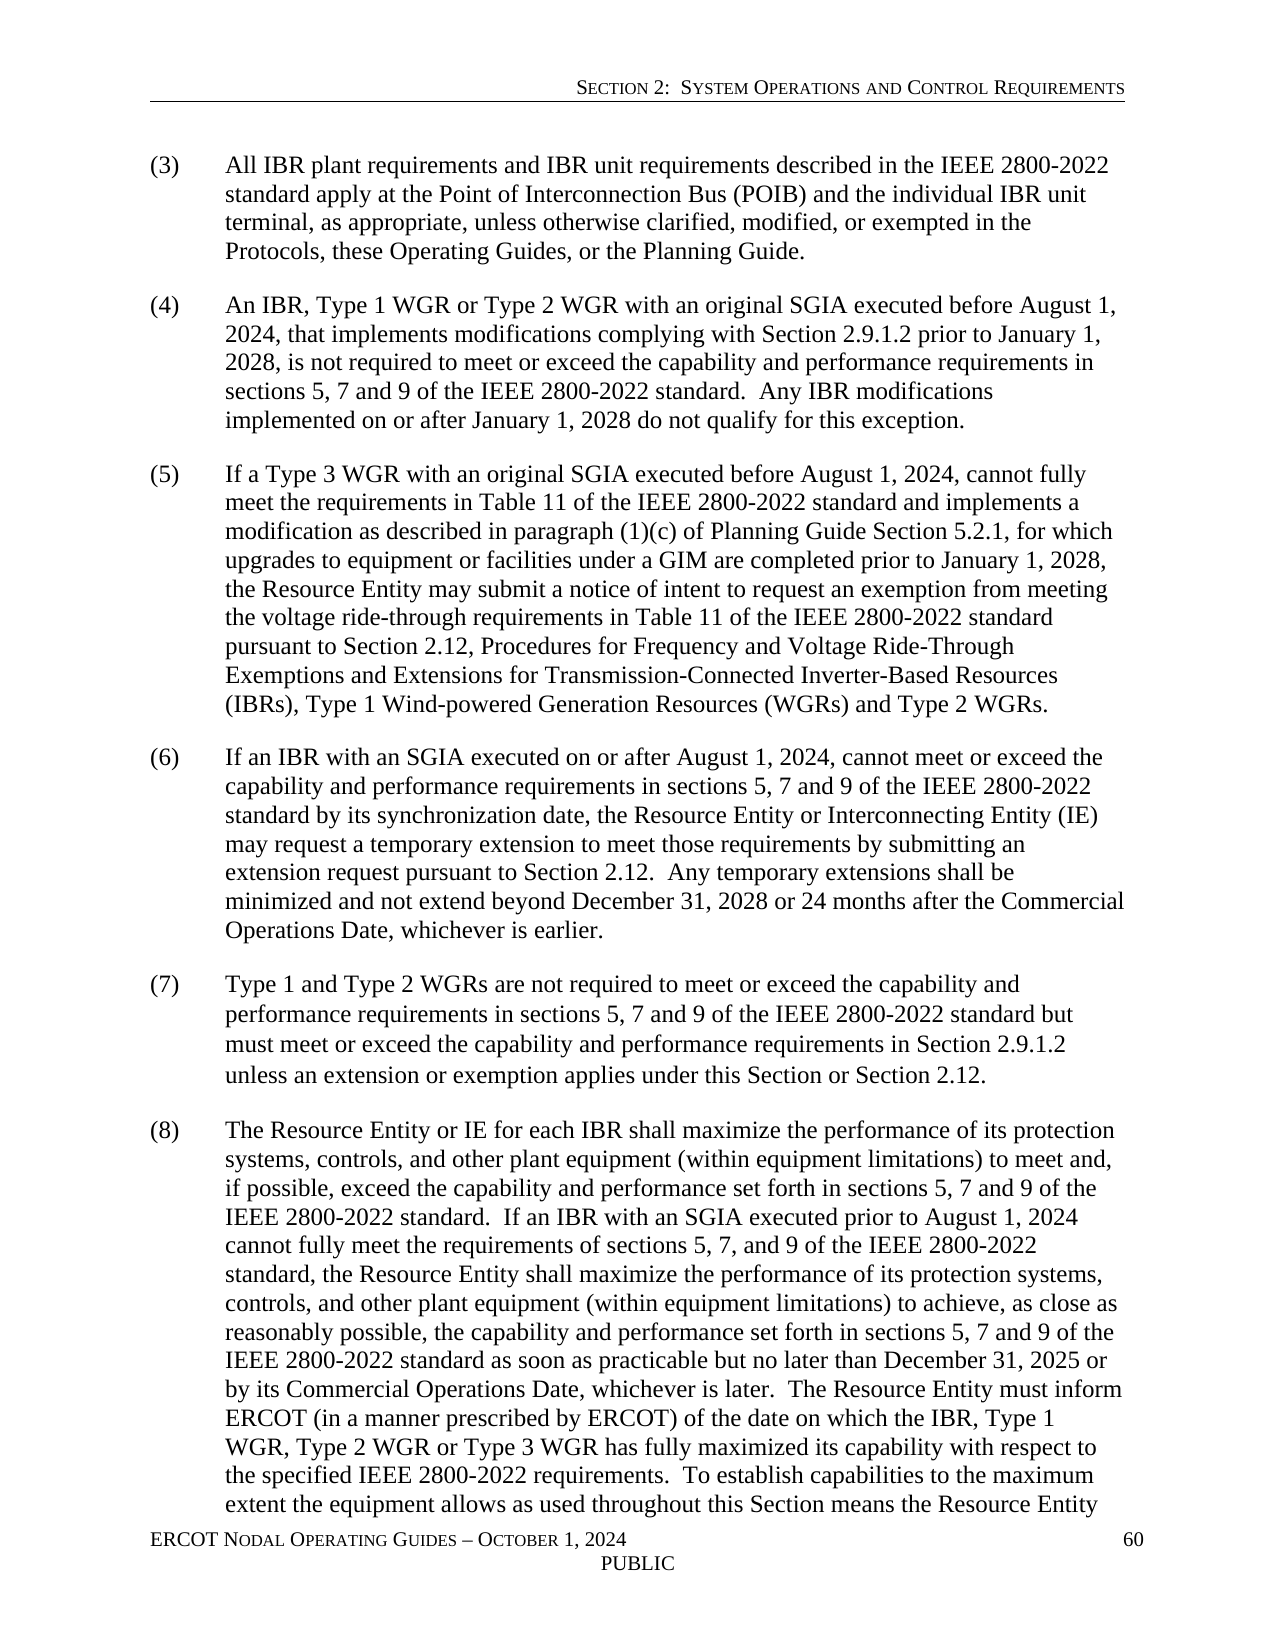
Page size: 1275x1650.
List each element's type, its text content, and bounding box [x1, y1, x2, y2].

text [150, 1115, 1125, 1518]
text (7) Type 1 and Type 2 WGRs are not required to meet or exceed the capability and performance requirements in sections 5, 7 and 9 of the IEEE 2800-2022 standard but must meet or exceed the capability and performance requirements in Section 2.9.1.2 unless an extension or exemption applies under this Section or Section 2.12. [150, 969, 1125, 1089]
text (5) If a Type 3 WGR with an original SGIA executed before August 1, 2024, cannot fully meet the requirements in Table 11 of the IEEE 2800-2022 standard and implements a modification as described in paragraph (1)(c) of Planning Guide Section 5.2.1, for which upgrades to equipment or facilities under a GIM are completed prior to January 1, 2028, the Resource Entity may submit a notice of intent to request an exemption from meeting the voltage ride-through requirements in Table 11 of the IEEE 2800-2022 standard pursuant to Section 2.12, Procedures for Frequency and Voltage Ride-Through Exemptions and Extensions for Transmission-Connected Inverter-Based Resources (IBRs), Type 1 Wind-powered Generation Resources (WGRs) and Type 2 WGRs. [150, 459, 1125, 717]
text (3) All IBR plant requirements and IBR unit requirements described in the IEEE 2800-2022 standard apply at the Point of Interconnection Bus (POIB) and the individual IBR unit terminal, as appropriate, unless otherwise clarified, modified, or exempted in the Protocols, these Operating Guides, or the Planning Guide. [150, 150, 1125, 265]
text (6) If an IBR with an SGIA executed on or after August 1, 2024, cannot meet or exceed the capability and performance requirements in sections 5, 7 and 9 of the IEEE 2800-2022 standard by its synchronization date, the Resource Entity or Interconnecting Entity (IE) may request a temporary extension to meet those requirements by submitting an extension request pursuant to Section 2.12. Any temporary extensions shall be minimized and not extend beyond December 31, 2028 or 24 months after the Commercial Operations Date, whichever is earlier. [150, 742, 1125, 944]
text (4) An IBR, Type 1 WGR or Type 2 WGR with an original SGIA executed before August 1, 2024, that implements modifications complying with Section 2.9.1.2 prior to January 1, 2028, is not required to meet or exceed the capability and performance requirements in sections 5, 7 and 9 of the IEEE 2800-2022 standard. Any IBR modifications implemented on or after January 1, 2028 do not qualify for this exception. [150, 290, 1125, 434]
